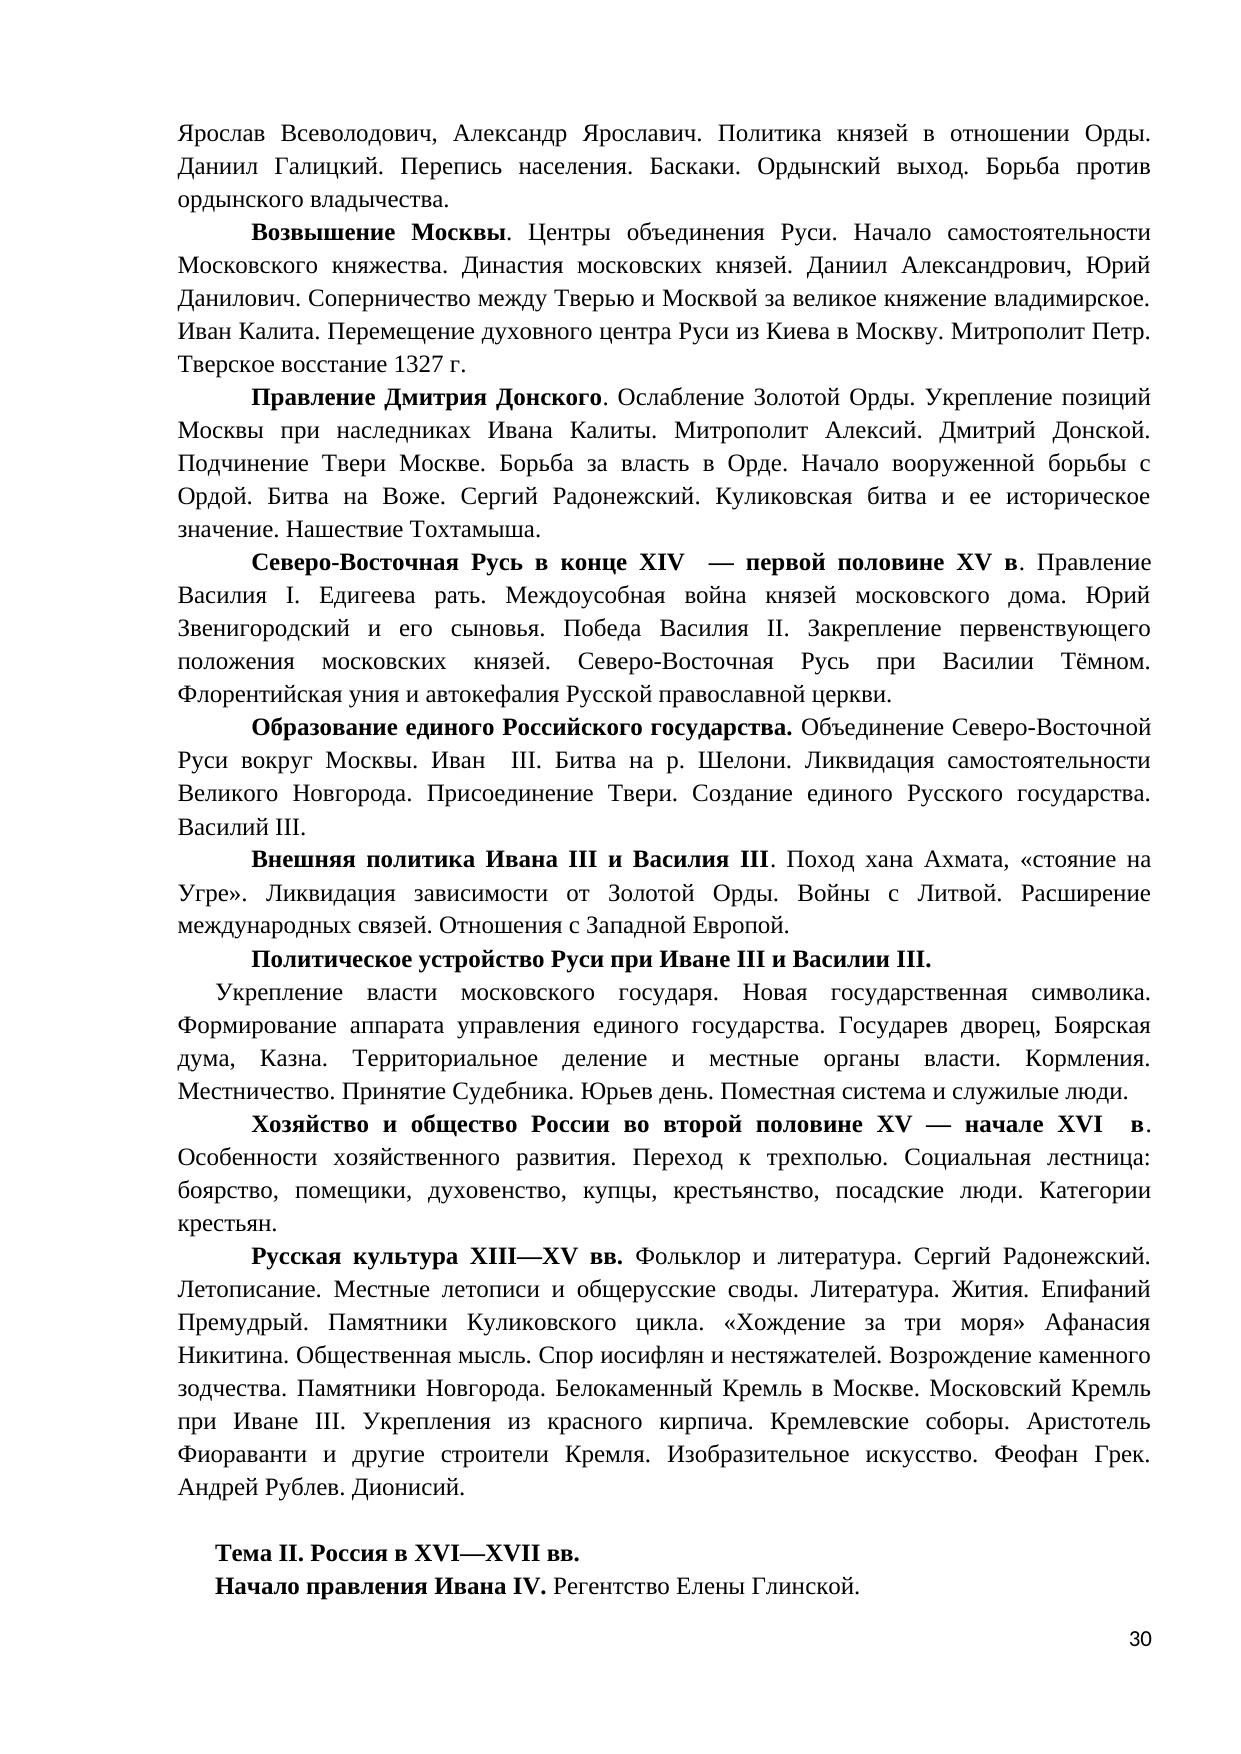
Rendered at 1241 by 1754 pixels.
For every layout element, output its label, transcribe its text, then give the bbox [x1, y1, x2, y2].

text Хозяйство и общество России во второй половине XV — начале XVI в. Особенности хозяйственного развития. Переход к трехполью. Социальная лестница: боярство, помещики, духовенство, купцы, крестьянство, посадские люди. Категории крестьян. [177, 1109, 1152, 1237]
text Внешняя политика Ивана III и Василия III. Поход хана Ахмата, «стояние на Угре». Ликвидация зависимости от Золотой Орды. Войны с Литвой. Расширение международных связей. Отношения с Западной Европой. [177, 844, 1152, 939]
text Возвышение Москвы. Центры объединения Руси. Начало самостоятельности Московского княжества. Династия московских князей. Даниил Александрович, Юрий Данилович. Соперничество между Тверью и Москвой за великое княжение владимирское. Иван Калита. Перемещение духовного центра Руси из Киева в Москву. Митрополит Петр. Тверское восстание 1327 г. [177, 217, 1152, 378]
text Начало правления Ивана IV. Регентство Елены Глинской. [177, 1571, 1152, 1600]
text Правление Дмитрия Донского. Ослабление Золотой Орды. Укрепление позиций Москвы при наследниках Ивана Калиты. Митрополит Алексий. Дмитрий Донской. Подчинение Твери Москве. Борьба за власть в Орде. Начало вооруженной борьбы с Ордой. Битва на Воже. Сергий Радонежский. Куликовская битва и ее историческое значение. Нашествие Тохтамыша. [177, 382, 1152, 543]
text Северо-Восточная Русь в конце XIV — первой половине XV в. Правление Василия I. Едигеева рать. Междоусобная война князей московского дома. Юрий Звенигородский и его сыновья. Победа Василия II. Закрепление первенствующего положения московских князей. Северо-Восточная Русь при Василии Тёмном. Флорентийская уния и автокефалия Русской православной церкви. [177, 547, 1152, 708]
text Образование единого Российского государства. Объединение Северо-Восточной Руси вокруг Москвы. Иван III. Битва на р. Шелони. Ликвидация самостоятельности Великого Новгорода. Присоединение Твери. Создание единого Русского государства. Василий III. [177, 712, 1152, 840]
text Укрепление власти московского государя. Новая государственная символика. Формирование аппарата управления единого государства. Государев дворец, Боярская дума, Казна. Территориальное деление и местные органы власти. Кормления. Местничество. Принятие Судебника. Юрьев день. Поместная система и служилые люди. [177, 977, 1152, 1104]
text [177, 118, 1152, 213]
text Политическое устройство Руси при Иване III и Василии III. [177, 944, 1152, 972]
text Тема II. Россия в XVI—XVII вв. [177, 1538, 1152, 1567]
text Русская культура XIII—XV вв. Фольклор и литература. Сергий Радонежский. Летописание. Местные летописи и общерусские своды. Литература. Жития. Епифаний Премудрый. Памятники Куликовского цикла. «Хождение за три моря» Афанасия Никитина. Общественная мысль. Спор иосифлян и нестяжателей. Возрождение каменного зодчества. Памятники Новгорода. Белокаменный Кремль в Москве. Московский Кремль при Иване III. Укрепления из красного кирпича. Кремлевские соборы. Аристотель Фиораванти и другие строители Кремля. Изобразительное искусство. Феофан Грек. Андрей Рублев. Дионисий. [177, 1241, 1152, 1501]
